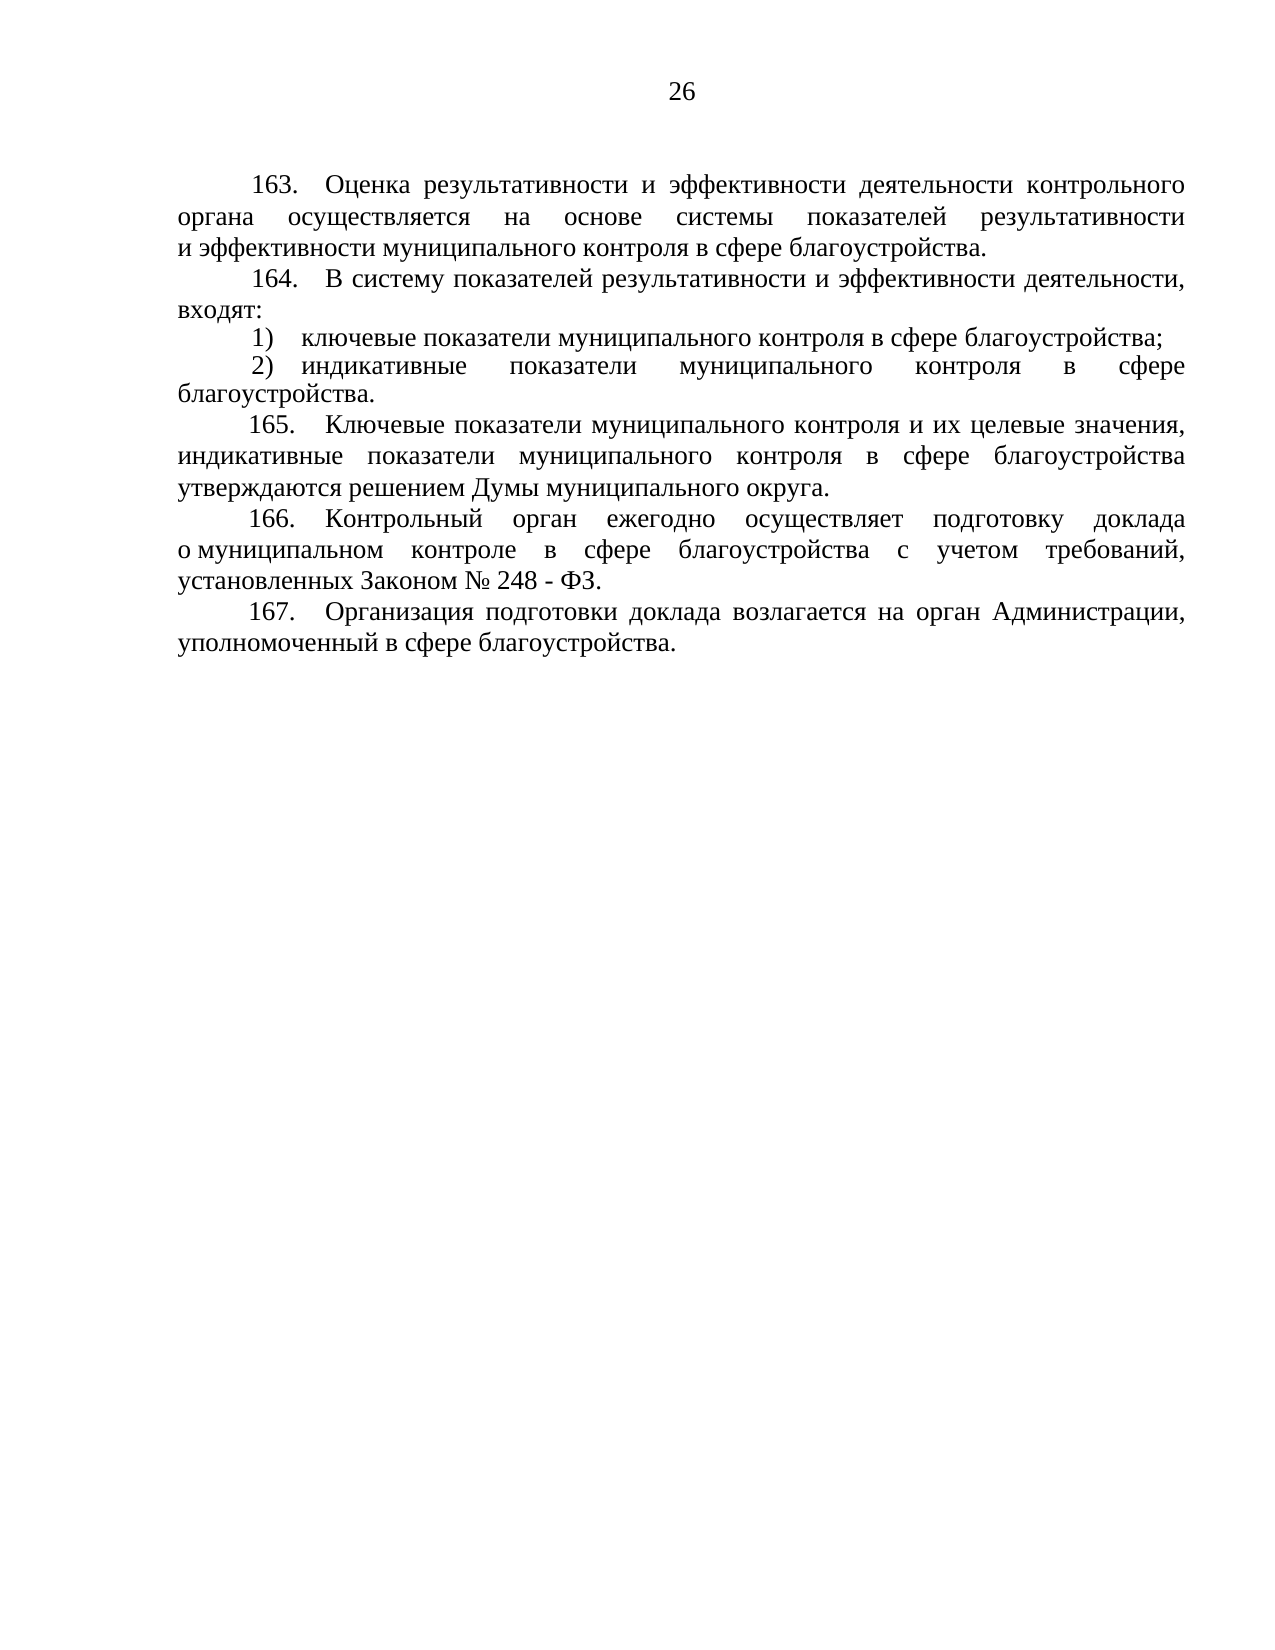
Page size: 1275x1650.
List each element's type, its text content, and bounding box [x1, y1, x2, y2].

list Ключевые показатели муниципального контроля и их целевые значения, индикативные показатели муниципального контроля в сфере благоустройства утверждаются решением Думы муниципального округа. [177, 408, 1186, 502]
list Оценка результативности и эффективности деятельности контрольного органа осуществляется на основе системы показателей результативности и эффективности муниципального контроля в сфере благоустройства. [177, 168, 1186, 262]
list Организация подготовки доклада возлагается на орган Администрации, уполномоченный в сфере благоустройства. [177, 595, 1186, 657]
list Контрольный орган ежегодно осуществляет подготовку доклада о муниципальном контроле в сфере благоустройства с учетом требований, установленных Законом № 248 - ФЗ. [177, 502, 1186, 595]
list В систему показателей результативности и эффективности деятельности, входят: [177, 262, 1186, 324]
list ключевые показатели муниципального контроля в сфере благоустройства; [177, 324, 1186, 352]
list индикативные показатели муниципального контроля в сфере благоустройства. [177, 352, 1186, 408]
